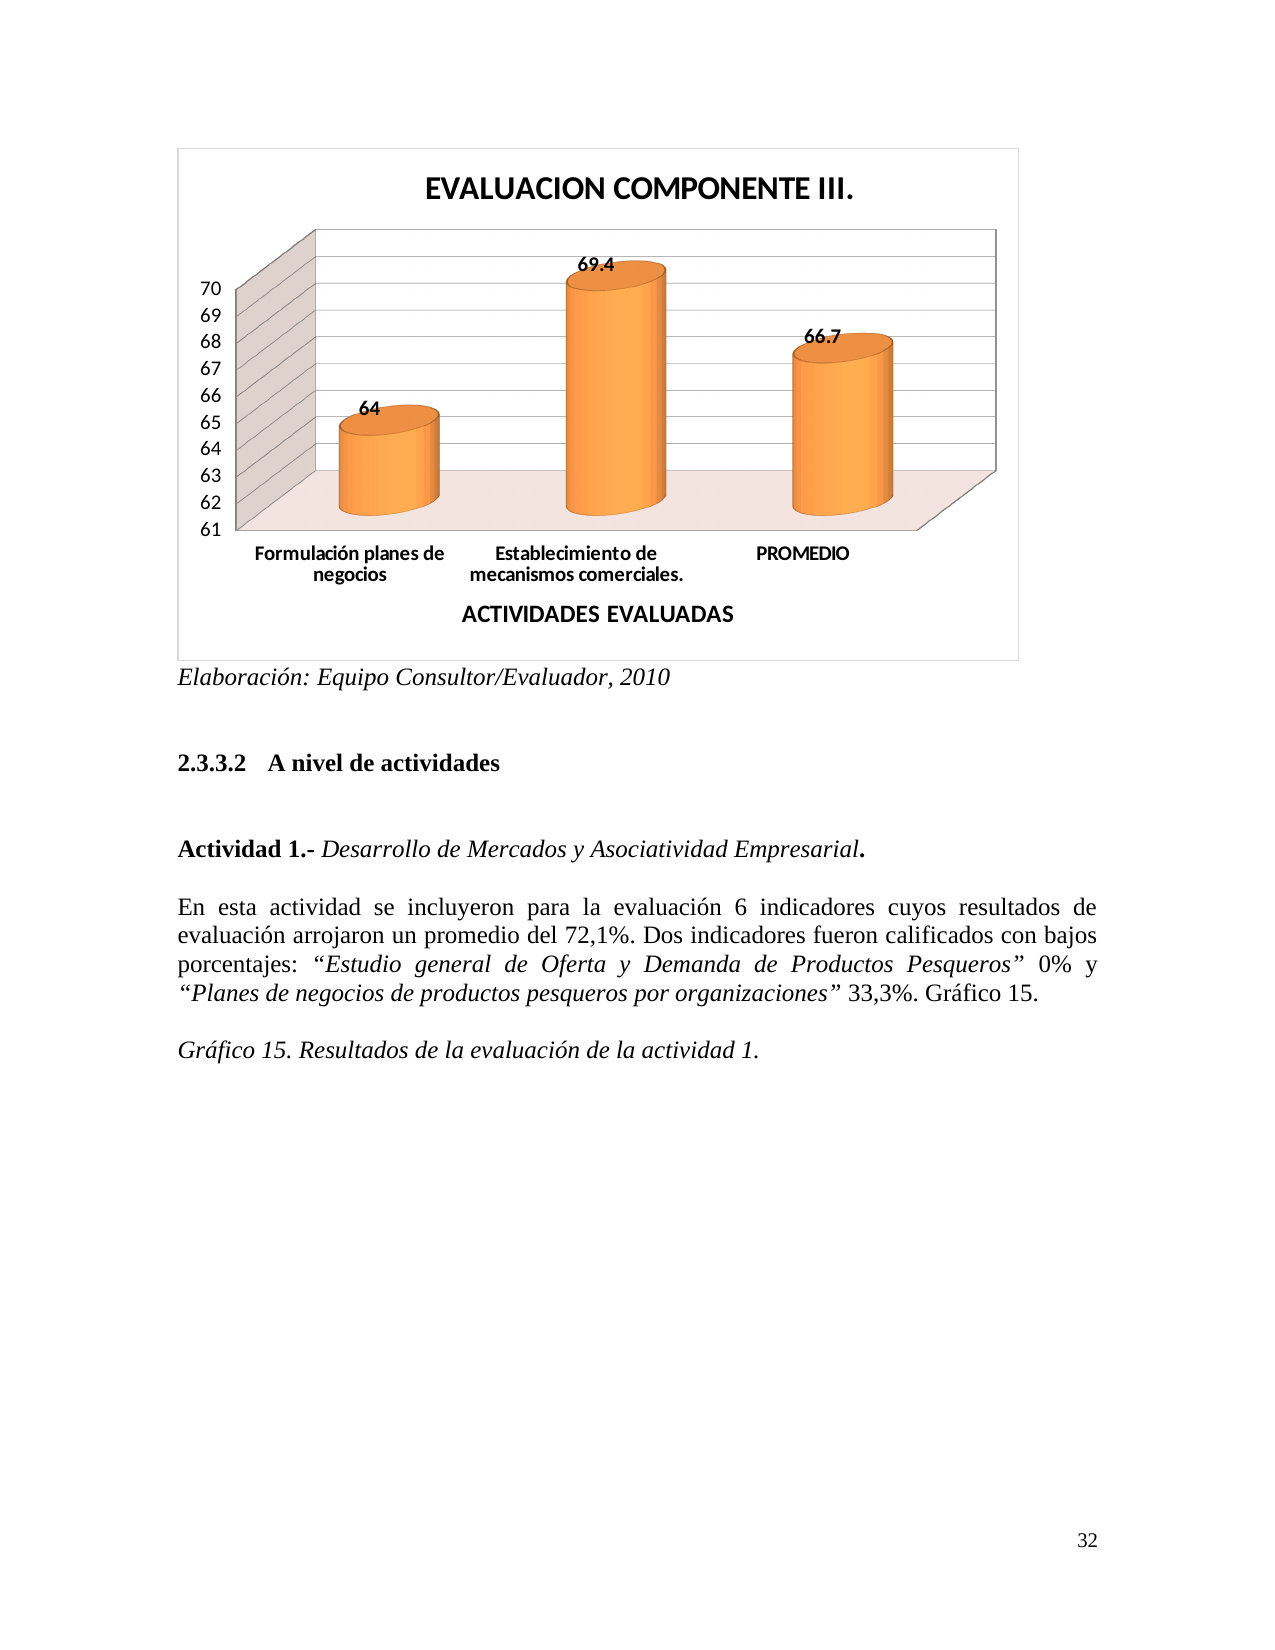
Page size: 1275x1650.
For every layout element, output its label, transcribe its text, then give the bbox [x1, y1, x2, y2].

text En esta actividad se incluyeron para la evaluación 6 indicadores cuyos resultados de evaluación arrojaron un promedio del 72,1%. Dos indicadores fueron calificados con bajos porcentajes: “Estudio general de Oferta y Demanda de Productos Pesqueros” 0% y “Planes de negocios de productos pesqueros por organizaciones” 33,3%. Gráfico 15. [177, 892, 1098, 1007]
text Actividad 1.- Desarrollo de Mercados y Asociatividad Empresarial. [177, 834, 1098, 863]
subtitle A nivel de actividades [177, 748, 1098, 777]
text Gráfico 15. Resultados de la evaluación de la actividad 1. [177, 1035, 1098, 1064]
text Elaboración: Equipo Consultor/Evaluador, 2010 [177, 662, 1098, 690]
